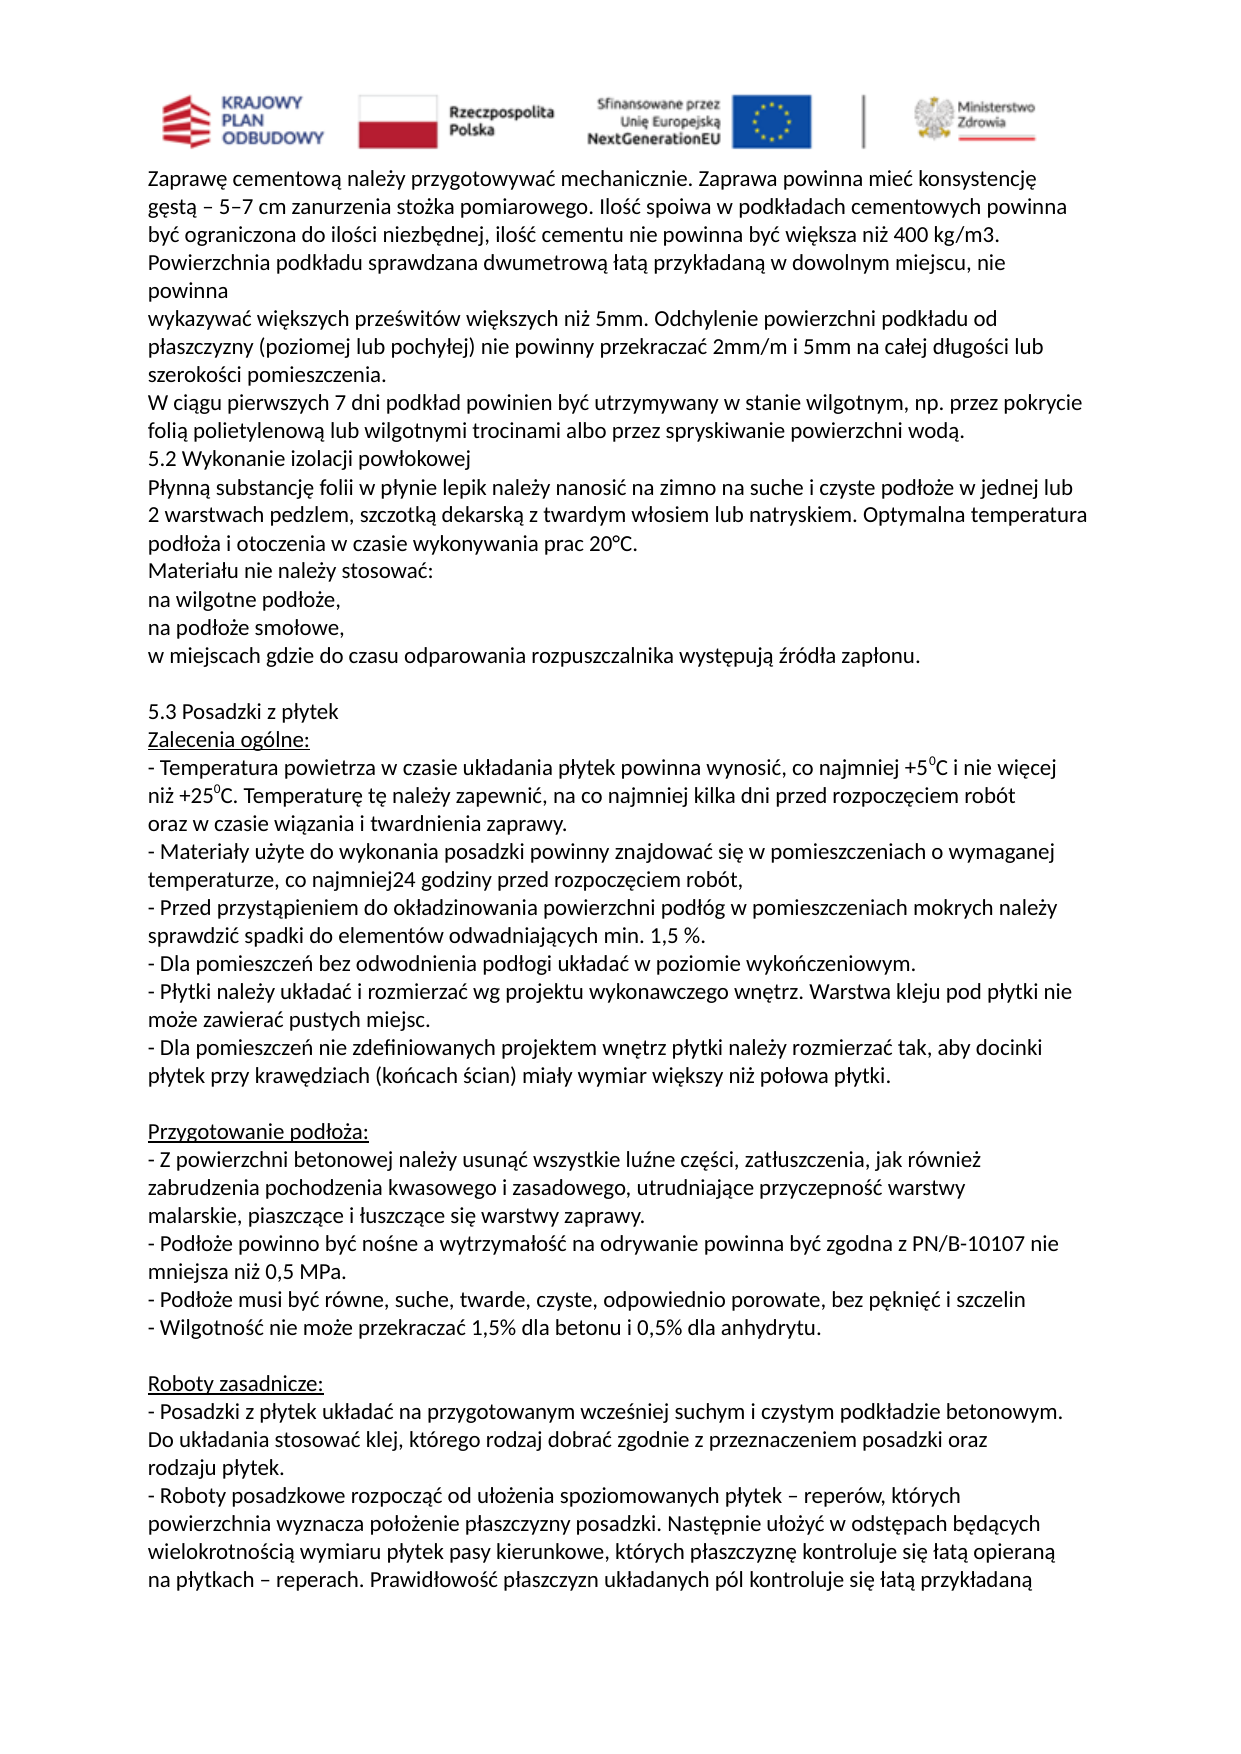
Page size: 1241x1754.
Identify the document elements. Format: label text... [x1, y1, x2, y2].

text gęstą – 5–7 cm zanurzenia stożka pomiarowego. Ilość spoiwa w podkładach cementowych powinna [148, 192, 1093, 220]
text powierzchnia wyznacza położenie płaszczyzny posadzki. Następnie ułożyć w odstępach będących [148, 1509, 1093, 1537]
text - Podłoże musi być równe, suche, twarde, czyste, odpowiednio porowate, bez pęknięć i szczelin [148, 1285, 1093, 1313]
text - Materiały użyte do wykonania posadzki powinny znajdować się w pomieszczeniach o wymaganej [148, 837, 1093, 865]
text na podłoże smołowe, [148, 613, 1093, 641]
text W ciągu pierwszych 7 dni podkład powinien być utrzymywany w stanie wilgotnym, np. przez pokrycie [148, 388, 1093, 417]
text - Z powierzchni betonowej należy usunąć wszystkie luźne części, zatłuszczenia, jak również [148, 1145, 1093, 1173]
text - Dla pomieszczeń nie zdefiniowanych projektem wnętrz płytki należy rozmierzać tak, aby docinki [148, 1033, 1093, 1061]
text w miejscach gdzie do czasu odparowania rozpuszczalnika występują źródła zapłonu. [148, 641, 1093, 669]
text - Wilgotność nie może przekraczać 1,5% dla betonu i 0,5% dla anhydrytu. [148, 1313, 1093, 1341]
text Materiału nie należy stosować: [148, 557, 1093, 585]
text - Roboty posadzkowe rozpocząć od ułożenia spoziomowanych płytek – reperów, których [148, 1481, 1093, 1509]
text - Posadzki z płytek układać na przygotowanym wcześniej suchym i czystym podkładzie betonowym. [148, 1397, 1093, 1425]
text Zalecenia ogólne: [148, 725, 1093, 753]
text 5.2 Wykonanie izolacji powłokowej [148, 444, 1093, 473]
picture [147, 73, 1054, 165]
text wielokrotnością wymiaru płytek pasy kierunkowe, których płaszczyznę kontroluje się łatą opieraną [148, 1537, 1093, 1565]
text temperaturze, co najmniej24 godziny przed rozpoczęciem robót, [148, 865, 1093, 893]
text rodzaju płytek. [148, 1453, 1093, 1481]
text malarskie, piaszczące i łuszczące się warstwy zaprawy. [148, 1201, 1093, 1229]
text - Dla pomieszczeń bez odwodnienia podłogi układać w poziomie wykończeniowym. [148, 949, 1093, 977]
text - Temperatura powietrza w czasie układania płytek powinna wynosić, co najmniej +50C i nie więcej [148, 753, 1093, 781]
text Zaprawę cementową należy przygotowywać mechanicznie. Zaprawa powinna mieć konsystencję [148, 164, 1093, 192]
text na wilgotne podłoże, [148, 585, 1093, 613]
text zabrudzenia pochodzenia kwasowego i zasadowego, utrudniające przyczepność warstwy [148, 1173, 1093, 1201]
text szerokości pomieszczenia. [148, 361, 1093, 388]
text niż +250C. Temperaturę tę należy zapewnić, na co najmniej kilka dni przed rozpoczęciem robót [148, 781, 1093, 809]
text sprawdzić spadki do elementów odwadniających min. 1,5 %. [148, 921, 1093, 949]
text 2 warstwach pedzlem, szczotką dekarską z twardym włosiem lub natryskiem. Optymalna temperatura [148, 501, 1093, 529]
text oraz w czasie wiązania i twardnienia zaprawy. [148, 809, 1093, 837]
text folią polietylenową lub wilgotnymi trocinami albo przez spryskiwanie powierzchni wodą. [148, 417, 1093, 444]
text - Przed przystąpieniem do okładzinowania powierzchni podłóg w pomieszczeniach mokrych należy [148, 893, 1093, 921]
text wykazywać większych prześwitów większych niż 5mm. Odchylenie powierzchni podkładu od [148, 304, 1093, 332]
text Płynną substancję folii w płynie lepik należy nanosić na zimno na suche i czyste podłoże w jednej lub [148, 473, 1093, 501]
text Roboty zasadnicze: [148, 1369, 1093, 1397]
text płaszczyzny (poziomej lub pochyłej) nie powinny przekraczać 2mm/m i 5mm na całej długości lub [148, 332, 1093, 361]
text - Podłoże powinno być nośne a wytrzymałość na odrywanie powinna być zgodna z PN/B-10107 nie [148, 1229, 1093, 1257]
text może zawierać pustych miejsc. [148, 1005, 1093, 1033]
text podłoża i otoczenia w czasie wykonywania prac 20°C. [148, 529, 1093, 557]
text Powierzchnia podkładu sprawdzana dwumetrową łatą przykładaną w dowolnym miejscu, nie powinna [148, 248, 1093, 304]
text Do układania stosować klej, którego rodzaj dobrać zgodnie z przeznaczeniem posadzki oraz [148, 1425, 1093, 1453]
text - Płytki należy układać i rozmierzać wg projektu wykonawczego wnętrz. Warstwa kleju pod płytki nie [148, 977, 1093, 1005]
text 5.3 Posadzki z płytek [148, 697, 1093, 725]
text na płytkach – reperach. Prawidłowość płaszczyzn układanych pól kontroluje się łatą przykładaną [148, 1565, 1093, 1593]
text Przygotowanie podłoża: [148, 1117, 1093, 1145]
text być ograniczona do ilości niezbędnej, ilość cementu nie powinna być większa niż 400 kg/m3. [148, 220, 1093, 248]
text płytek przy krawędziach (końcach ścian) miały wymiar większy niż połowa płytki. [148, 1061, 1093, 1089]
text mniejsza niż 0,5 MPa. [148, 1257, 1093, 1285]
